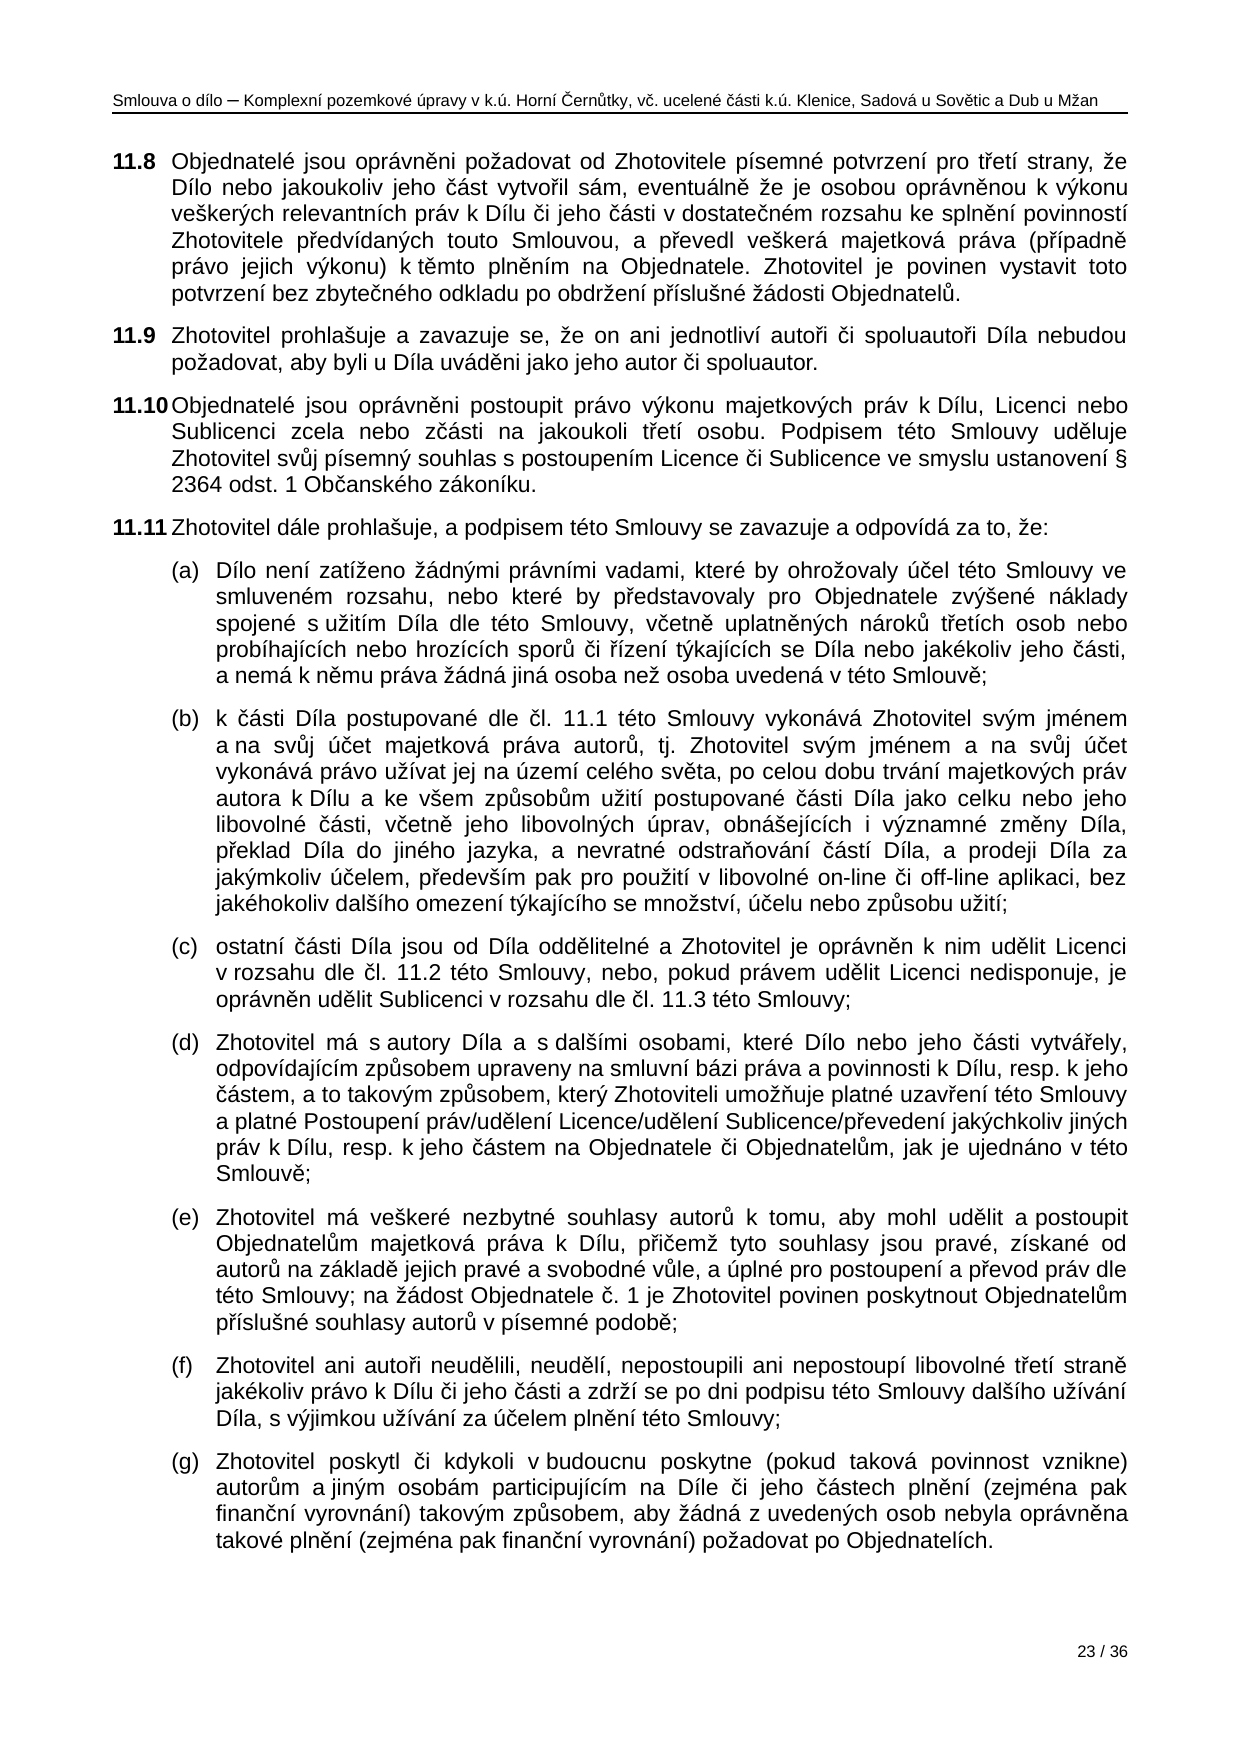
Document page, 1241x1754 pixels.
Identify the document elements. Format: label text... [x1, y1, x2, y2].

text Zhotovitel poskytl či kdykoli v budoucnu poskytne (pokud taková povinnost vznikne) autorům a jiným osobám participujícím na Díle či jeho částech plnění (zejména pak finanční vyrovnání) takovým způsobem, aby žádná z uvedených osob nebyla oprávněna takové plnění (zejména pak finanční vyrovnání) požadovat po Objednatelích. [171, 1448, 1128, 1553]
list Dílo není zatíženo žádnými právními vadami, které by ohrožovaly účel této Smlouvy ve smluveném rozsahu, nebo které by představovaly pro Objednatele zvýšené náklady spojené s užitím Díla dle této Smlouvy, včetně uplatněných nároků třetích osob nebo probíhajících nebo hrozících sporů či řízení týkajících se Díla nebo jakékoliv jeho části, a nemá k němu práva žádná jiná osoba než osoba uvedená v této Smlouvě; [171, 557, 1128, 689]
text Objednatelé jsou oprávněni požadovat od Zhotovitele písemné potvrzení pro třetí strany, že Dílo nebo jakoukoliv jeho část vytvořil sám, eventuálně že je osobou oprávněnou k výkonu veškerých relevantních práv k Dílu či jeho části v dostatečném rozsahu ke splnění povinností Zhotovitele předvídaných touto Smlouvou, a převedl veškerá majetková práva (případně právo jejich výkonu) k těmto plněním na Objednatele. Zhotovitel je povinen vystavit toto potvrzení bez zbytečného odkladu po obdržení příslušné žádosti Objednatelů. [112, 148, 1128, 306]
text Zhotovitel má veškeré nezbytné souhlasy autorů k tomu, aby mohl udělit a postoupit Objednatelům majetková práva k Dílu, přičemž tyto souhlasy jsou pravé, získané od autorů na základě jejich pravé a svobodné vůle, a úplné pro postoupení a převod práv dle této Smlouvy; na žádost Objednatele č. 1 je Zhotovitel povinen poskytnout Objednatelům příslušné souhlasy autorů v písemné podobě; [171, 1203, 1128, 1335]
text ostatní části Díla jsou od Díla oddělitelné a Zhotovitel je oprávněn k nim udělit Licenci v rozsahu dle čl. 11.2 této Smlouvy, nebo, pokud právem udělit Licenci nedisponuje, je oprávněn udělit Sublicenci v rozsahu dle čl. 11.3 této Smlouvy; [171, 933, 1128, 1012]
text Zhotovitel prohlašuje a zavazuje se, že on ani jednotliví autoři či spoluautoři Díla nebudou požadovat, aby byli u Díla uváděni jako jeho autor či spoluautor. [112, 322, 1128, 375]
text Zhotovitel ani autoři neudělili, neudělí, nepostoupili ani nepostoupí libovolné třetí straně jakékoliv právo k Dílu či jeho části a zdrží se po dni podpisu této Smlouvy dalšího užívání Díla, s výjimkou užívání za účelem plnění této Smlouvy; [171, 1352, 1128, 1431]
text k části Díla postupované dle čl. 11.1 této Smlouvy vykonává Zhotovitel svým jménem a na svůj účet majetková práva autorů, tj. Zhotovitel svým jménem a na svůj účet vykonává právo užívat jej na území celého světa, po celou dobu trvání majetkových práv autora k Dílu a ke všem způsobům užití postupované části Díla jako celku nebo jeho libovolné části, včetně jeho libovolných úprav, obnášejících i významné změny Díla, překlad Díla do jiného jazyka, a nevratné odstraňování částí Díla, a prodeji Díla za jakýmkoliv účelem, především pak pro použití v libovolné on-line či off-line aplikaci, bez jakéhokoliv dalšího omezení týkajícího se množství, účelu nebo způsobu užití; [171, 705, 1128, 916]
text Objednatelé jsou oprávněni postoupit právo výkonu majetkových práv k Dílu, Licenci nebo Sublicenci zcela nebo zčásti na jakoukoli třetí osobu. Podpisem této Smlouvy uděluje Zhotovitel svůj písemný souhlas s postoupením Licence či Sublicence ve smyslu ustanovení § 2364 odst. 1 Občanského zákoníku. [112, 392, 1128, 497]
text Zhotovitel má s autory Díla a s dalšími osobami, které Dílo nebo jeho části vytvářely, odpovídajícím způsobem upraveny na smluvní bázi práva a povinnosti k Dílu, resp. k jeho částem, a to takovým způsobem, který Zhotoviteli umožňuje platné uzavření této Smlouvy a platné Postoupení práv/udělení Licence/udělení Sublicence/převedení jakýchkoliv jiných práv k Dílu, resp. k jeho částem na Objednatele či Objednatelům, jak je ujednáno v této Smlouvě; [171, 1029, 1128, 1187]
text Zhotovitel dále prohlašuje, a podpisem této Smlouvy se zavazuje a odpovídá za to, že: [112, 514, 1128, 540]
